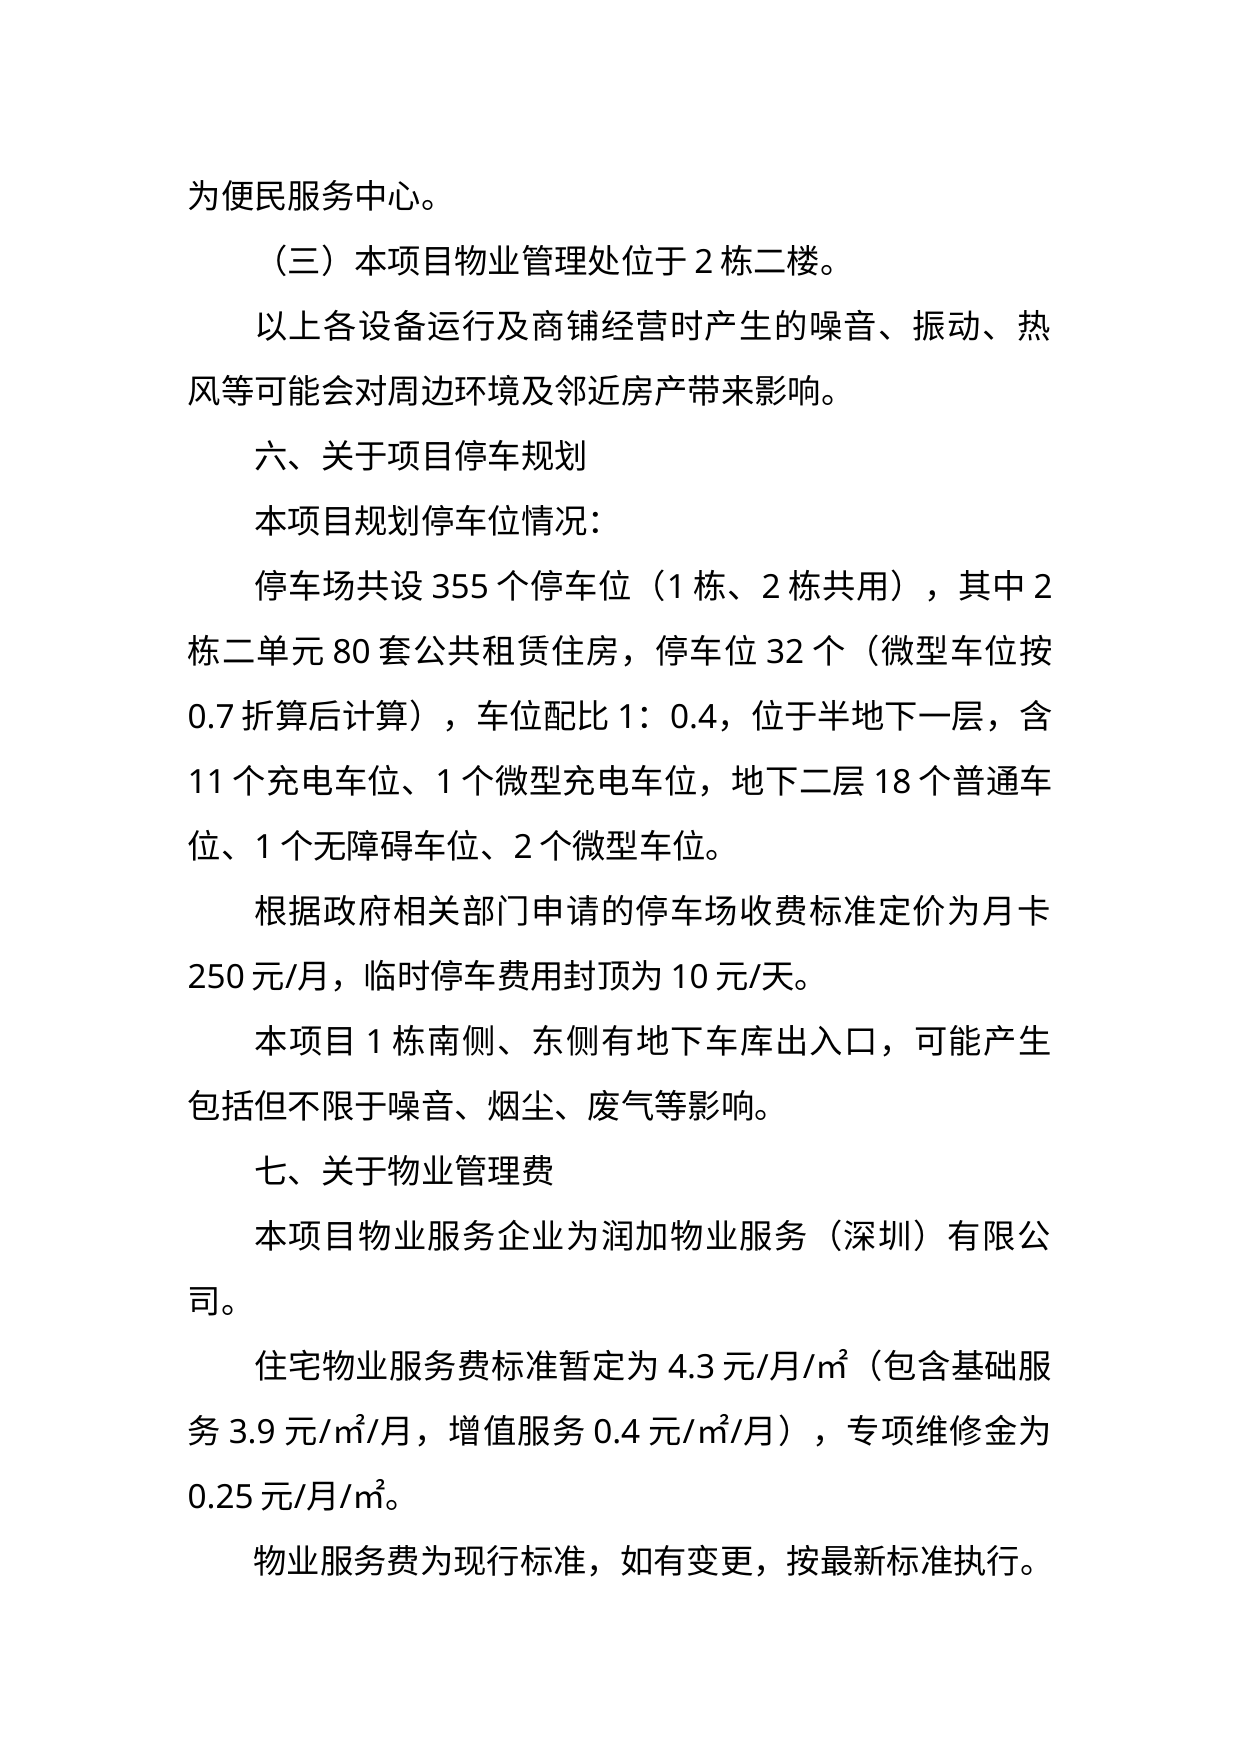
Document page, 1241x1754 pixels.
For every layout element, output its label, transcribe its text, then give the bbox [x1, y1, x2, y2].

text 住宅物业服务费标准暂定为4.3元/月/㎡（包含基础服务3.9 元/㎡/月，增值服务0.4元/㎡/月），专项维修金为0.25元/月/㎡。 [187, 1332, 1053, 1527]
text 本项目物业服务企业为润加物业服务（深圳）有限公司。 [187, 1202, 1053, 1332]
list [187, 162, 1053, 227]
text 停车场共设355个停车位（1栋、2栋共用），其中2栋二单元80套公共租赁住房，停车位32个（微型车位按0.7折算后计算），车位配比1：0.4，位于半地下一层，含11个充电车位、1个微型充电车位，地下二层18个普通车位、1个无障碍车位、2个微型车位。 [187, 552, 1053, 877]
text 七、关于物业管理费 [187, 1137, 1053, 1202]
text 物业服务费为现行标准，如有变更，按最新标准执行。 [253, 1527, 1053, 1592]
list 本项目物业管理处位于2栋二楼。 [187, 227, 1053, 292]
text 根据政府相关部门申请的停车场收费标准定价为月卡250元/月，临时停车费用封顶为10元/天。 [187, 877, 1053, 1007]
text 以上各设备运行及商铺经营时产生的噪音、振动、热风等可能会对周边环境及邻近房产带来影响。 [187, 292, 1053, 422]
text 本项目1栋南侧、东侧有地下车库出入口，可能产生包括但不限于噪音、烟尘、废气等影响。 [187, 1007, 1053, 1137]
text 六、关于项目停车规划 [187, 422, 1053, 487]
text 本项目规划停车位情况： [187, 487, 1053, 552]
